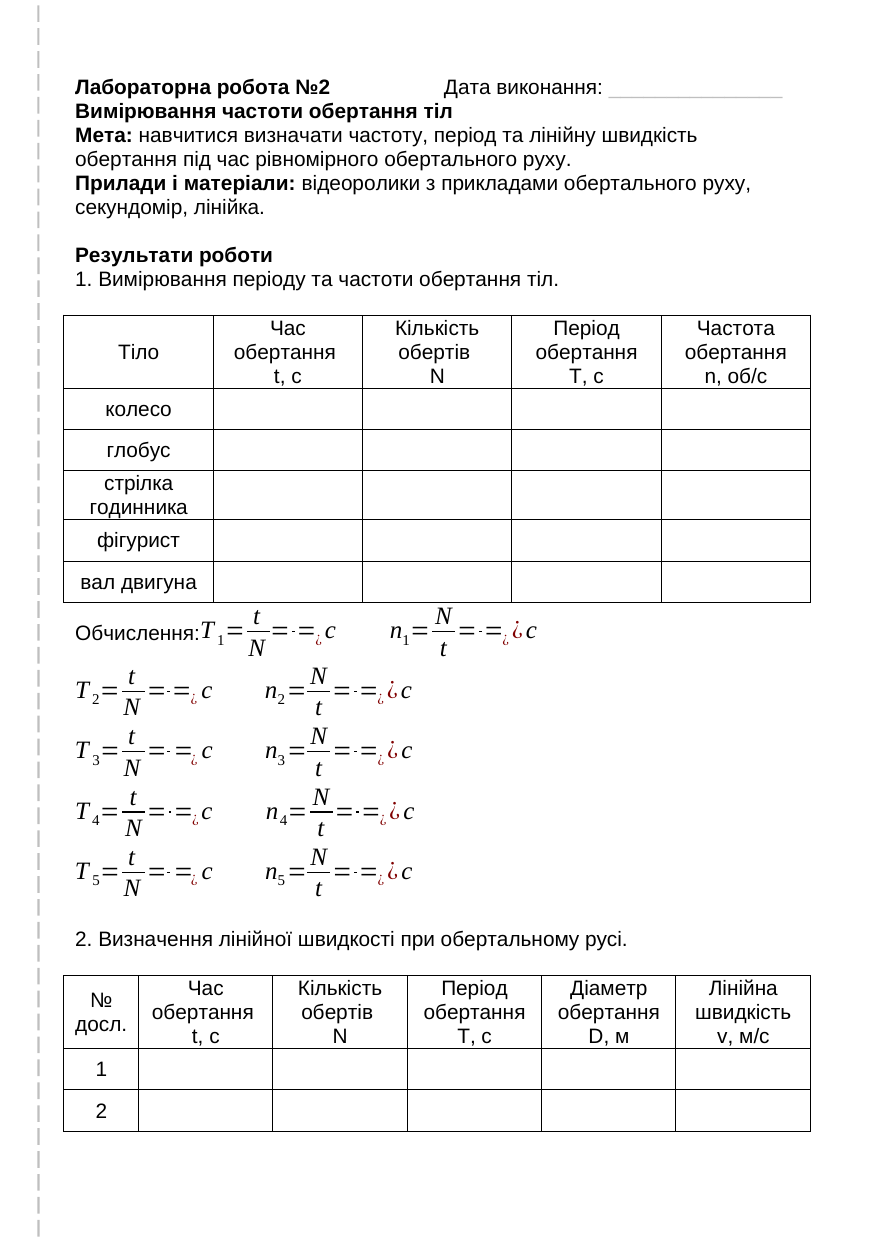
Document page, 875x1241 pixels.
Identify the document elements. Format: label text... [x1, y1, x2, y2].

table_cell колесо [64, 389, 213, 429]
table_cell [662, 520, 810, 561]
table_cell [363, 562, 511, 602]
table_cell [214, 389, 362, 429]
table_cell [408, 1049, 541, 1089]
table_cell [662, 471, 810, 519]
text Обчислення: [75, 603, 799, 662]
table_cell [662, 430, 810, 470]
table_header Частота обертання n, об/с [662, 316, 810, 387]
table_cell глобус [64, 430, 213, 470]
table_cell [139, 1049, 272, 1089]
table_cell 2 [64, 1090, 138, 1131]
table_cell [542, 1049, 675, 1089]
table_header Час обертання t, c [214, 316, 362, 387]
text Вимірювання частоти обертання тіл [75, 99, 799, 123]
table_cell фігурист [64, 520, 213, 561]
table_cell [214, 520, 362, 561]
text 1. Вимірювання періоду та частоти обертання тіл. [75, 267, 799, 291]
table_cell [512, 389, 661, 429]
table_header Час обертання t, c [139, 976, 272, 1048]
table_cell [662, 562, 810, 602]
table_cell [662, 389, 810, 429]
table_header Лінійна швидкість v, м/с [676, 976, 810, 1048]
table_header Тіло [64, 316, 213, 387]
table_cell [512, 430, 661, 470]
text 2. Визначення лінійної швидкості при обертальному русі. [75, 927, 799, 951]
table_cell [363, 430, 511, 470]
table_cell [512, 562, 661, 602]
table_cell стрілка годинника [64, 471, 213, 519]
table_cell [214, 562, 362, 602]
table_header № досл. [64, 976, 138, 1048]
table_cell [512, 520, 661, 561]
table_cell [273, 1049, 407, 1089]
text Лабораторна робота №2 Дата виконання: _______________ [75, 75, 799, 99]
table_header Кількість обертів N [273, 976, 407, 1048]
table_cell [363, 471, 511, 519]
text Результати роботи [75, 243, 799, 267]
table_cell [408, 1090, 541, 1131]
table_cell [139, 1090, 272, 1131]
table_cell [676, 1049, 810, 1089]
table_header Діаметр обертання D, м [542, 976, 675, 1048]
table_header Період обертання Т, с [408, 976, 541, 1048]
text Прилади і матеріали: відеоролики з прикладами обертального руху, секундомір, лінійка. [75, 171, 799, 219]
table_cell вал двигуна [64, 562, 213, 602]
table_cell [512, 471, 661, 519]
table_header Період обертання Т, с [512, 316, 661, 387]
table_cell [214, 471, 362, 519]
table_header Кількість обертів N [363, 316, 511, 387]
table_cell [363, 520, 511, 561]
table_cell 1 [64, 1049, 138, 1089]
table_cell [676, 1090, 810, 1131]
table_cell [363, 389, 511, 429]
table_cell [542, 1090, 675, 1131]
text Мета: навчитися визначати частоту, період та лінійну швидкість обертання під час рівномірного обертального руху. [75, 123, 799, 171]
table_cell [214, 430, 362, 470]
table_cell [273, 1090, 407, 1131]
